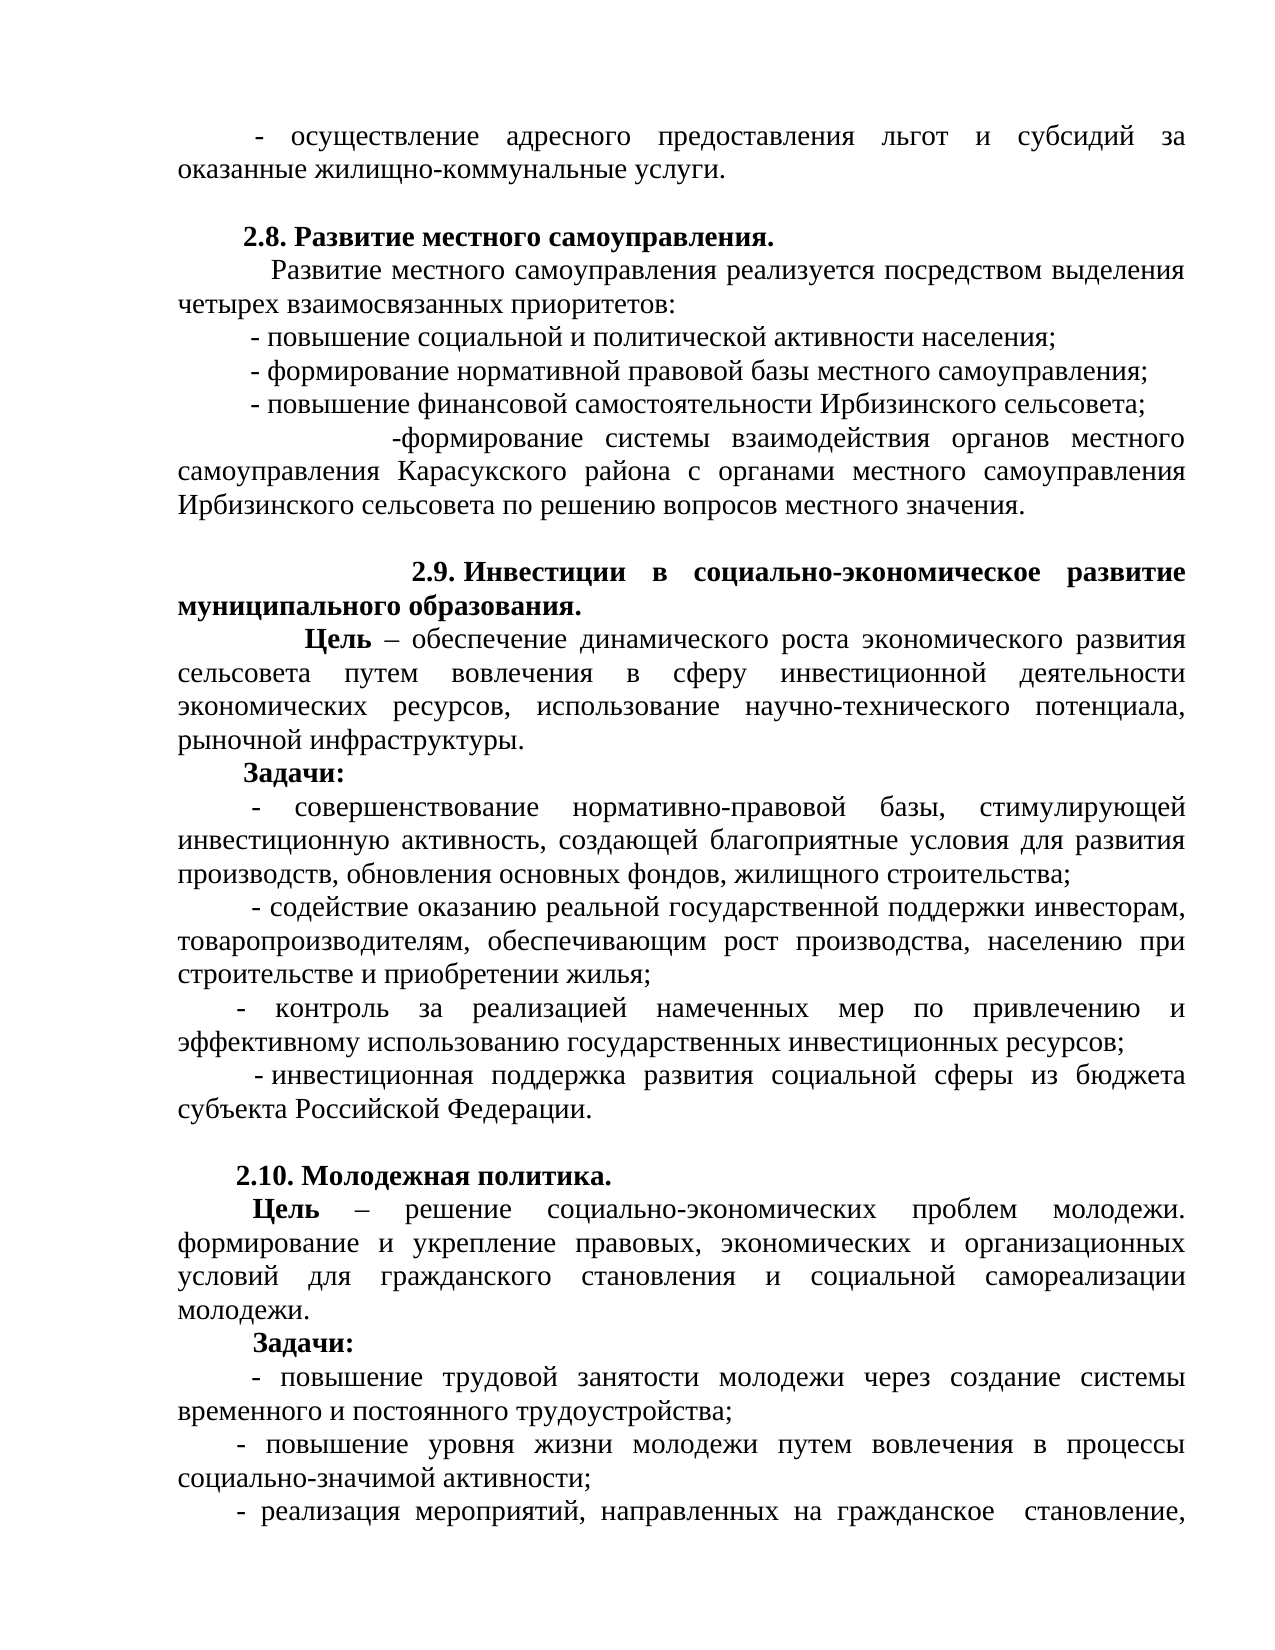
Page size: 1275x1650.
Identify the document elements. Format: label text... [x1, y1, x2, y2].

text -формирование системы взаимодействия органов местного самоуправления Карасукского района с органами местного самоуправления Ирбизинского сельсовета по решению вопросов местного значения. [177, 420, 1186, 521]
text 2.10. Молодежная политика. [177, 1158, 1186, 1191]
text Цель – обеспечение динамического роста экономического развития сельсовета путем вовлечения в сферу инвестиционной деятельности экономических ресурсов, использование научно-технического потенциала, рыночной инфраструктуры. [177, 621, 1186, 755]
text - содействие оказанию реальной государственной поддержки инвесторам, товаропроизводителям, обеспечивающим рост производства, населению при строительстве и приобретении жилья; [177, 889, 1186, 990]
text - повышение трудовой занятости молодежи через создание системы временного и постоянного трудоустройства; [177, 1359, 1186, 1426]
text Цель – решение социально-экономических проблем молодежи. формирование и укрепление правовых, экономических и организационных условий для гражданского становления и социальной самореализации молодежи. [177, 1191, 1186, 1326]
text Развитие местного самоуправления реализуется посредством выделения четырех взаимосвязанных приоритетов: [177, 252, 1186, 319]
text Задачи: [177, 1326, 1186, 1359]
text - контроль за реализацией намеченных мер по привлечению и эффективному использованию государственных инвестиционных ресурсов; [177, 990, 1186, 1057]
text Задачи: [177, 755, 1186, 789]
text - совершенствование нормативно-правовой базы, стимулирующей инвестиционную активность, создающей благоприятные условия для развития производств, обновления основных фондов, жилищного строительства; [177, 789, 1186, 889]
text - осуществление адресного предоставления льгот и субсидий за оказанные жилищно-коммунальные услуги. [177, 118, 1186, 185]
text - повышение финансовой самостоятельности Ирбизинского сельсовета; [177, 386, 1186, 420]
text - повышение уровня жизни молодежи путем вовлечения в процессы социально-значимой активности; [177, 1426, 1186, 1493]
text - повышение социальной и политической активности населения; [177, 319, 1186, 353]
text - формирование нормативной правовой базы местного самоуправления; [177, 353, 1186, 386]
text 2.8. Развитие местного самоуправления. [177, 219, 1186, 252]
text - инвестиционная поддержка развития социальной сферы из бюджета субъекта Российской Федерации. [177, 1057, 1186, 1124]
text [177, 1493, 1186, 1527]
text 2.9. Инвестиции в социально-экономическое развитие муниципального образования. [177, 554, 1186, 621]
